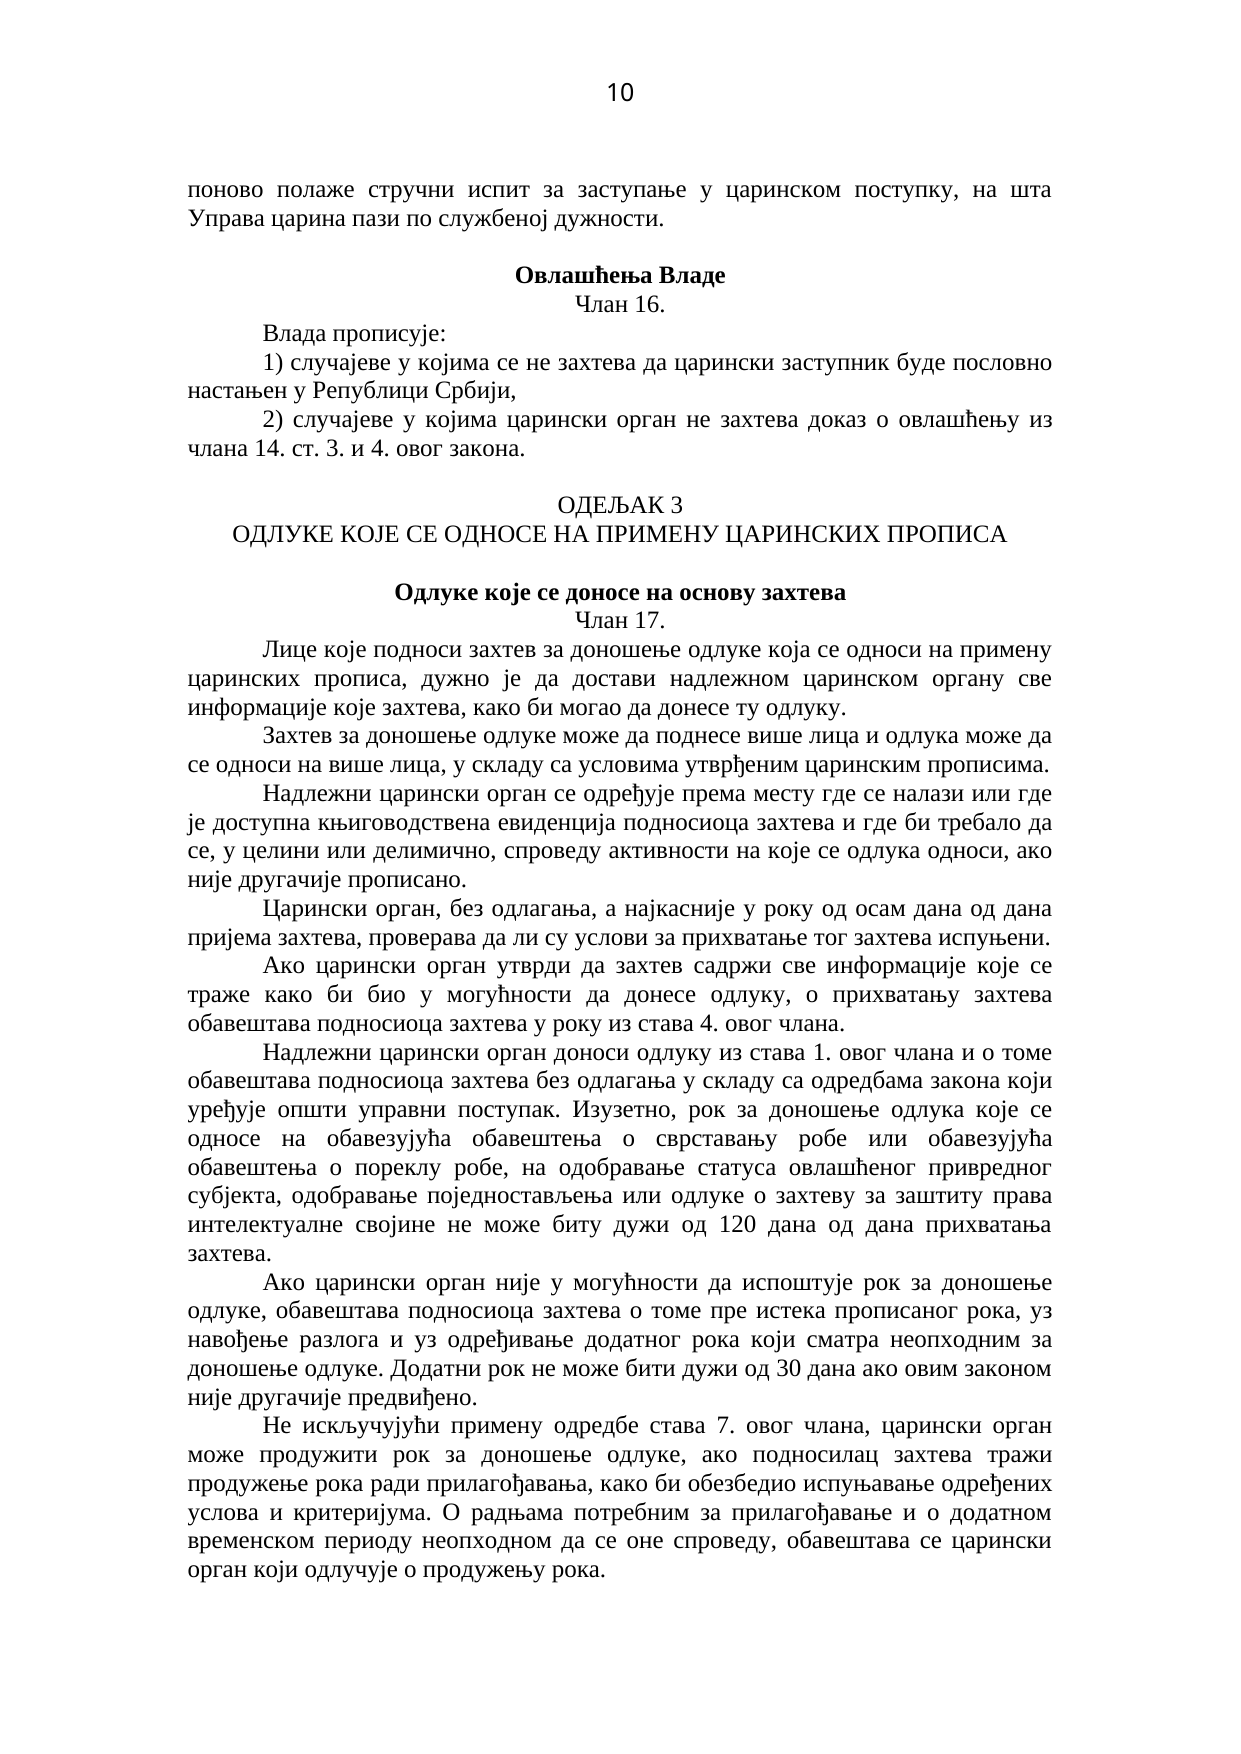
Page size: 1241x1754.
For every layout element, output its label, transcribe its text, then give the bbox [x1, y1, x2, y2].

text Надлежни царински орган се одређује према месту где се налази или где је доступна књиговодствена евиденција подносиоца захтева и где би требало да се, у целини или делимично, спроведу активности на које се одлука односи, ако није другачије прописано. [187, 778, 1053, 893]
text 2) случајеве у којима царински орган не захтева доказ о овлашћењу из члана 14. ст. 3. и 4. овог закона. [187, 404, 1053, 462]
text Одлуке које се доносе на основу захтева [187, 577, 1053, 606]
text 1) случајеве у којима се не захтева да царински заступник буде пословно настањен у Републици Србији, [187, 347, 1053, 404]
text Лице које подноси захтев за доношење одлуке која се односи на примену царинских прописа, дужно је да достави надлежном царинском органу све информације које захтева, како би могао да донесе ту одлуку. [187, 634, 1053, 721]
text Ако царински орган није у могућности да испоштује рок за доношење одлуке, обавештава подносиоца захтева о томе пре истека прописаног рока, уз навођење разлога и уз одређивање додатног рока који сматра неопходним за доношење одлуке. Додатни рок не може бити дужи од 30 дана ако овим законом није другачије предвиђено. [187, 1267, 1053, 1411]
text Захтев за доношење одлуке може да поднесе више лица и одлука може да се односи на више лица, у складу са условима утврђеним царинским прописима. [187, 721, 1053, 778]
text ОДЕЉАК 3 [187, 491, 1053, 519]
text Члан 16. [187, 289, 1053, 318]
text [187, 174, 1053, 232]
text Овлашћења Владе [187, 261, 1053, 289]
text Ако царински орган утврди да захтев садржи све информације које се траже како би био у могућности да донесе одлуку, о прихватању захтева обавештава подносиоца захтева у року из става 4. овог члана. [187, 951, 1053, 1037]
text ОДЛУКЕ КОЈЕ СЕ ОДНОСЕ НА ПРИМЕНУ ЦАРИНСКИХ ПРОПИСА [187, 519, 1053, 548]
text Члан 17. [187, 606, 1053, 634]
text Надлежни царински орган доноси одлуку из става 1. овог члана и о томе обавештава подносиоца захтева без одлагања у складу са одредбама закона који уређује општи управни поступак. Изузетно, рок за доношење одлука које се односе на обавезујућа обавештења о сврставању робе или обавезујућа обавештења о пореклу робе, на одобравање статуса овлашћеног привредног субјекта, одобравање поједностављења или одлуке o зaхтeву за заштиту права интелектуалне својине не може биту дужи од 120 дана од дана прихватања захтева. [187, 1037, 1053, 1267]
text Царински орган, без одлагања, а најкасније у року од осам дана од дана пријема захтева, проверава да ли су услови за прихватање тог захтева испуњени. [187, 893, 1053, 951]
text Влада прописује: [187, 318, 1053, 347]
text Не искључујући примену одредбе става 7. овог члана, царински орган може продужити рок за доношење одлуке, ако подносилац захтева тражи продужење рока ради прилагођавања, како би обезбедио испуњавање одређених услова и критеријума. О радњама потребним за прилагођавање и о додатном временском периоду неопходном да се оне спроведу, обавештава се царински орган који одлучује о продужењу рока. [187, 1411, 1053, 1583]
